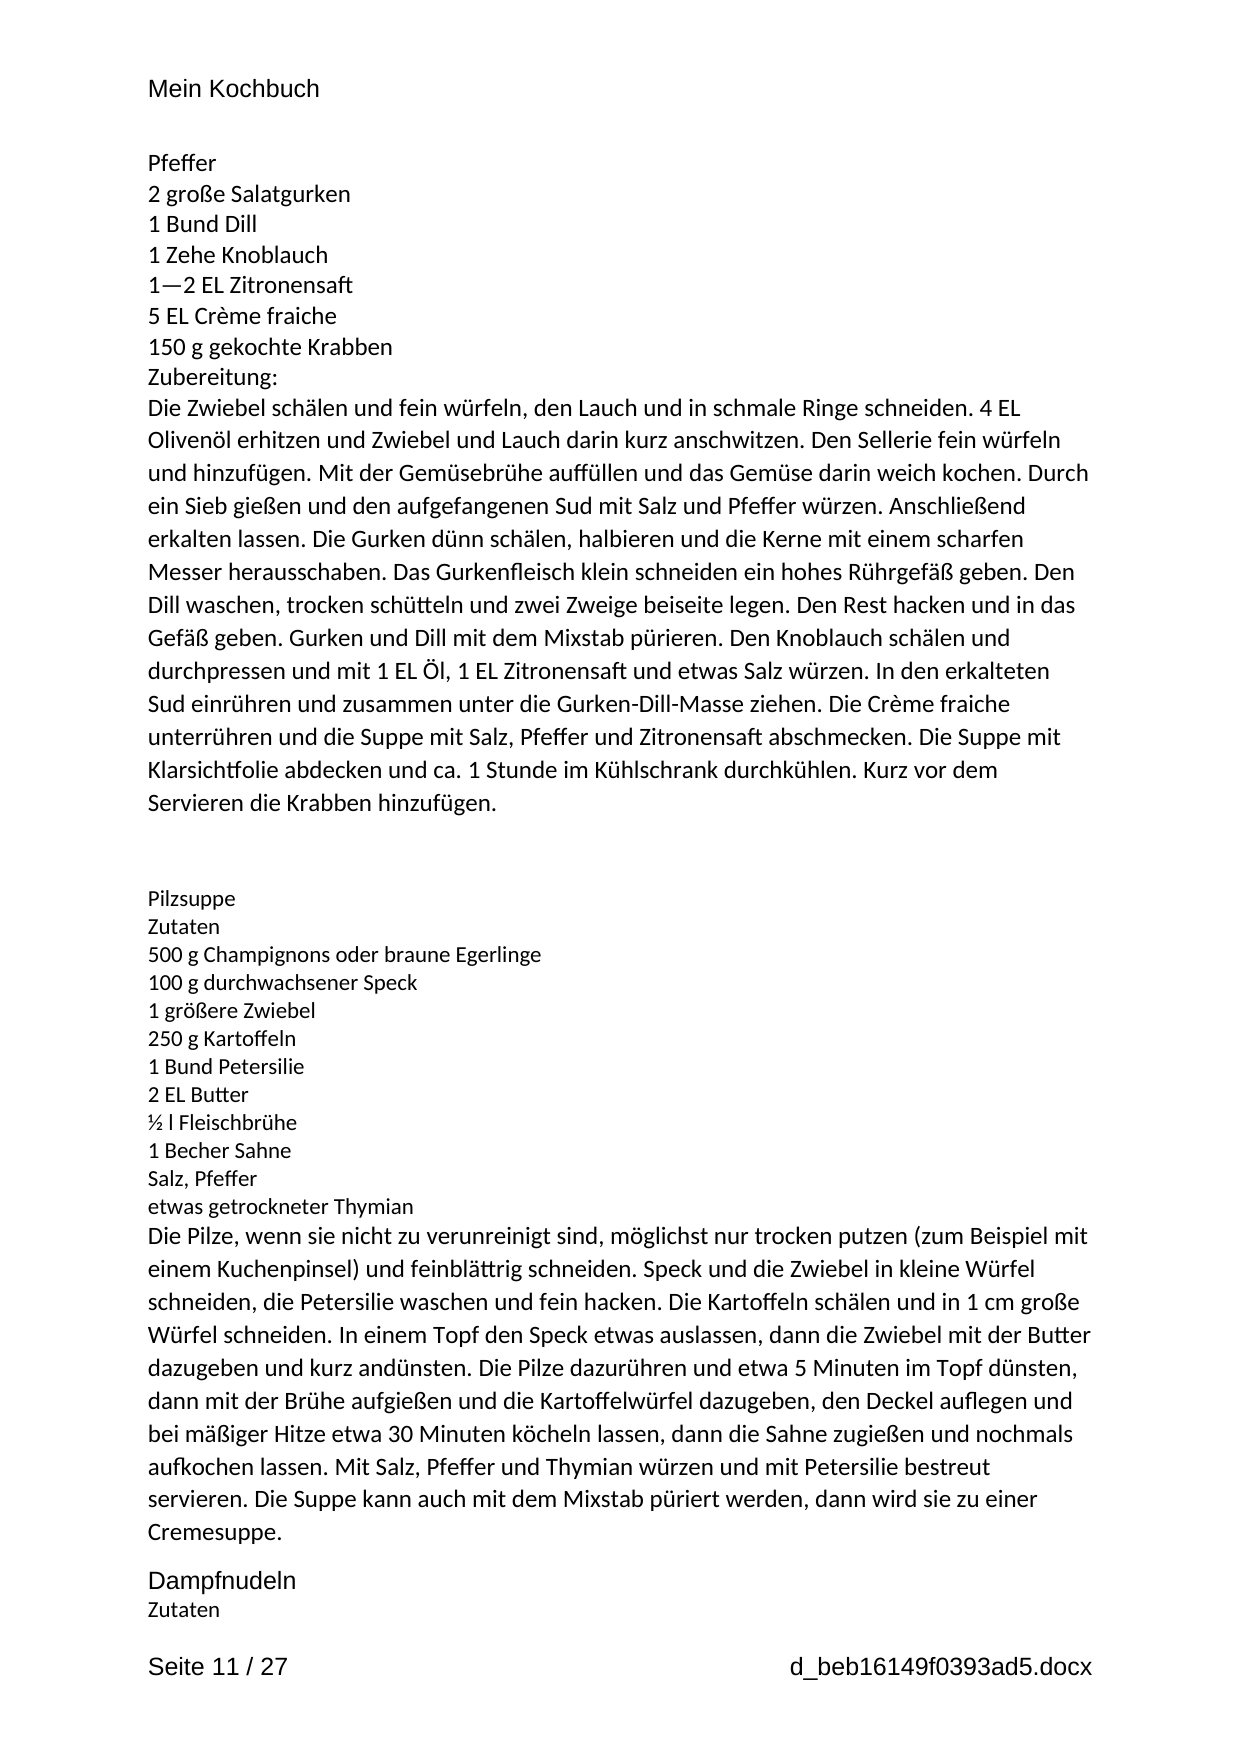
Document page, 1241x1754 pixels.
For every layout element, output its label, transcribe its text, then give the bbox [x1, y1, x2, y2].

text 500 g Champignons oder braune Egerlinge [148, 940, 1093, 968]
text 150 g gekochte Krabben [148, 331, 1093, 361]
text etwas getrockneter Thymian [148, 1192, 1093, 1220]
text Dampfnudeln [148, 1566, 1093, 1595]
text 1 größere Zwiebel [148, 996, 1093, 1024]
text Pfeffer [148, 148, 1093, 178]
text 1—2 EL Zitronensaft [148, 270, 1093, 300]
text Salz, Pfeffer [148, 1164, 1093, 1192]
text Die Zwiebel schälen und fein würfeln, den Lauch und in schmale Ringe schneiden. 4 EL Olivenöl erhitzen und Zwiebel und Lauch darin kurz anschwitzen. Den Sellerie fein würfeln und hinzufügen. Mit der Gemüsebrühe auffüllen und das Gemüse darin weich kochen. Durch ein Sieb gießen und den aufgefangenen Sud mit Salz und Pfeffer würzen. Anschließend erkalten lassen. Die Gurken dünn schälen, halbieren und die Kerne mit einem scharfen Messer herausschaben. Das Gurkenfleisch klein schneiden ein hohes Rührgefäß geben. Den Dill waschen, trocken schütteln und zwei Zweige beiseite legen. Den Rest hacken und in das Gefäß geben. Gurken und Dill mit dem Mixstab pürieren. Den Knoblauch schälen und durchpressen und mit 1 EL Öl, 1 EL Zitronensaft und etwas Salz würzen. In den erkalteten Sud einrühren und zusammen unter die Gurken-Dill-Masse ziehen. Die Crème fraiche unterrühren und die Suppe mit Salz, Pfeffer und Zitronensaft abschmecken. Die Suppe mit Klarsichtfolie abdecken und ca. 1 Stunde im Kühlschrank durchkühlen. Kurz vor dem Servieren die Krabben hinzufügen. [148, 392, 1093, 817]
text Die Pilze, wenn sie nicht zu verunreinigt sind, möglichst nur trocken putzen (zum Beispiel mit einem Kuchenpinsel) und feinblättrig schneiden. Speck und die Zwiebel in kleine Würfel schneiden, die Petersilie waschen und fein hacken. Die Kartoffeln schälen und in 1 cm große Würfel schneiden. In einem Topf den Speck etwas auslassen, dann die Zwiebel mit der Butter dazugeben und kurz andünsten. Die Pilze dazurühren und etwa 5 Minuten im Topf dünsten, dann mit der Brühe aufgießen und die Kartoffelwürfel dazugeben, den Deckel auflegen und bei mäßiger Hitze etwa 30 Minuten köcheln lassen, dann die Sahne zugießen und nochmals aufkochen lassen. Mit Salz, Pfeffer und Thymian würzen und mit Petersilie bestreut servieren. Die Suppe kann auch mit dem Mixstab püriert werden, dann wird sie zu einer Cremesuppe. [148, 1220, 1093, 1547]
text 1 Bund Dill [148, 209, 1093, 239]
text Zutaten [148, 912, 1093, 940]
text 100 g durchwachsener Speck [148, 968, 1093, 996]
text 1 Becher Sahne [148, 1136, 1093, 1164]
text 1 Bund Petersilie [148, 1052, 1093, 1080]
text 2 EL Butter [148, 1080, 1093, 1108]
text ½ l Fleischbrühe [148, 1108, 1093, 1136]
text Zubereitung: [148, 361, 1093, 392]
text 5 EL Crème fraiche [148, 300, 1093, 331]
text 250 g Kartoffeln [148, 1024, 1093, 1052]
text Pilzsuppe [148, 884, 1093, 912]
text 1 Zehe Knoblauch [148, 239, 1093, 270]
text 2 große Salatgurken [148, 178, 1093, 209]
text Zutaten [148, 1595, 1093, 1623]
